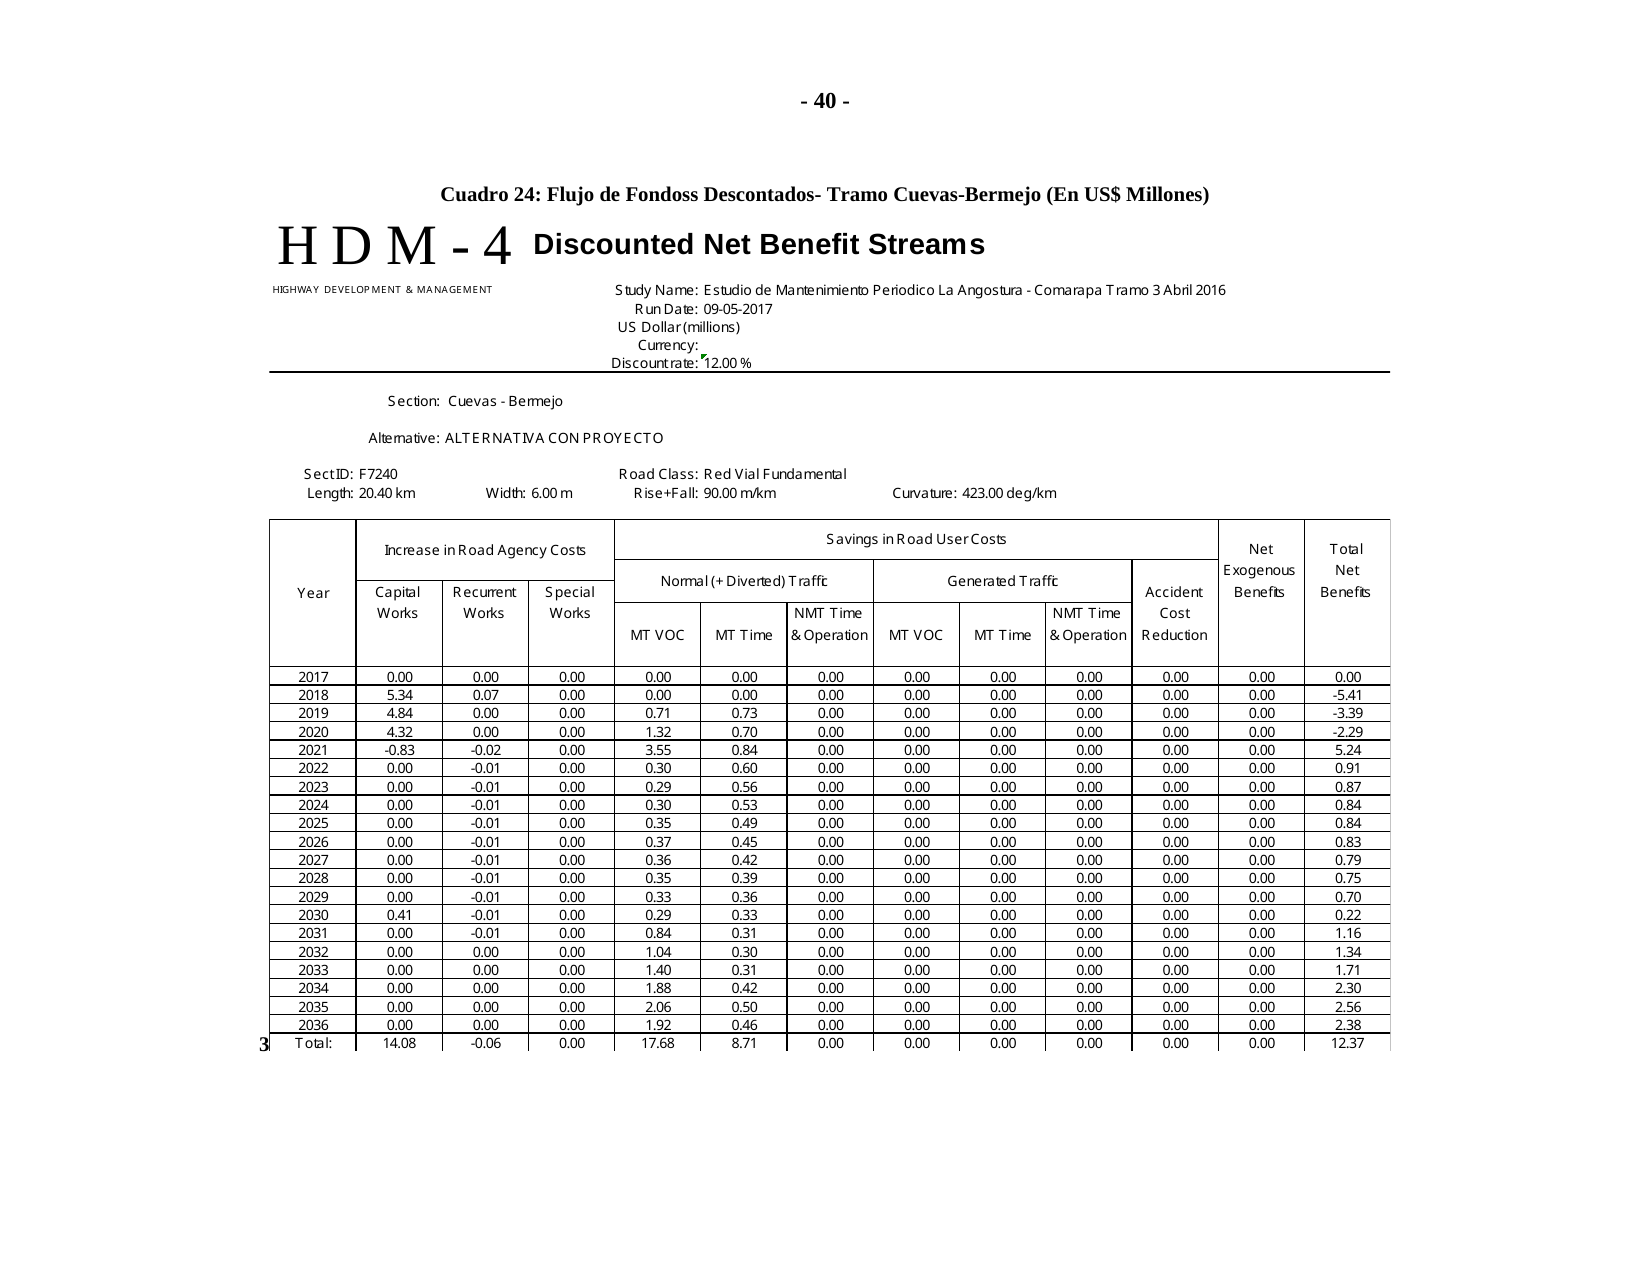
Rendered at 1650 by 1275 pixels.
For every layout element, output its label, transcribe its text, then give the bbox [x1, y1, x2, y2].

text Cuadro 24: Flujo de Fondoss Descontados- Tramo Cuevas-Bermejo (En US$ Millones) [150, 182, 1500, 206]
text 3 [150, 218, 1500, 1056]
